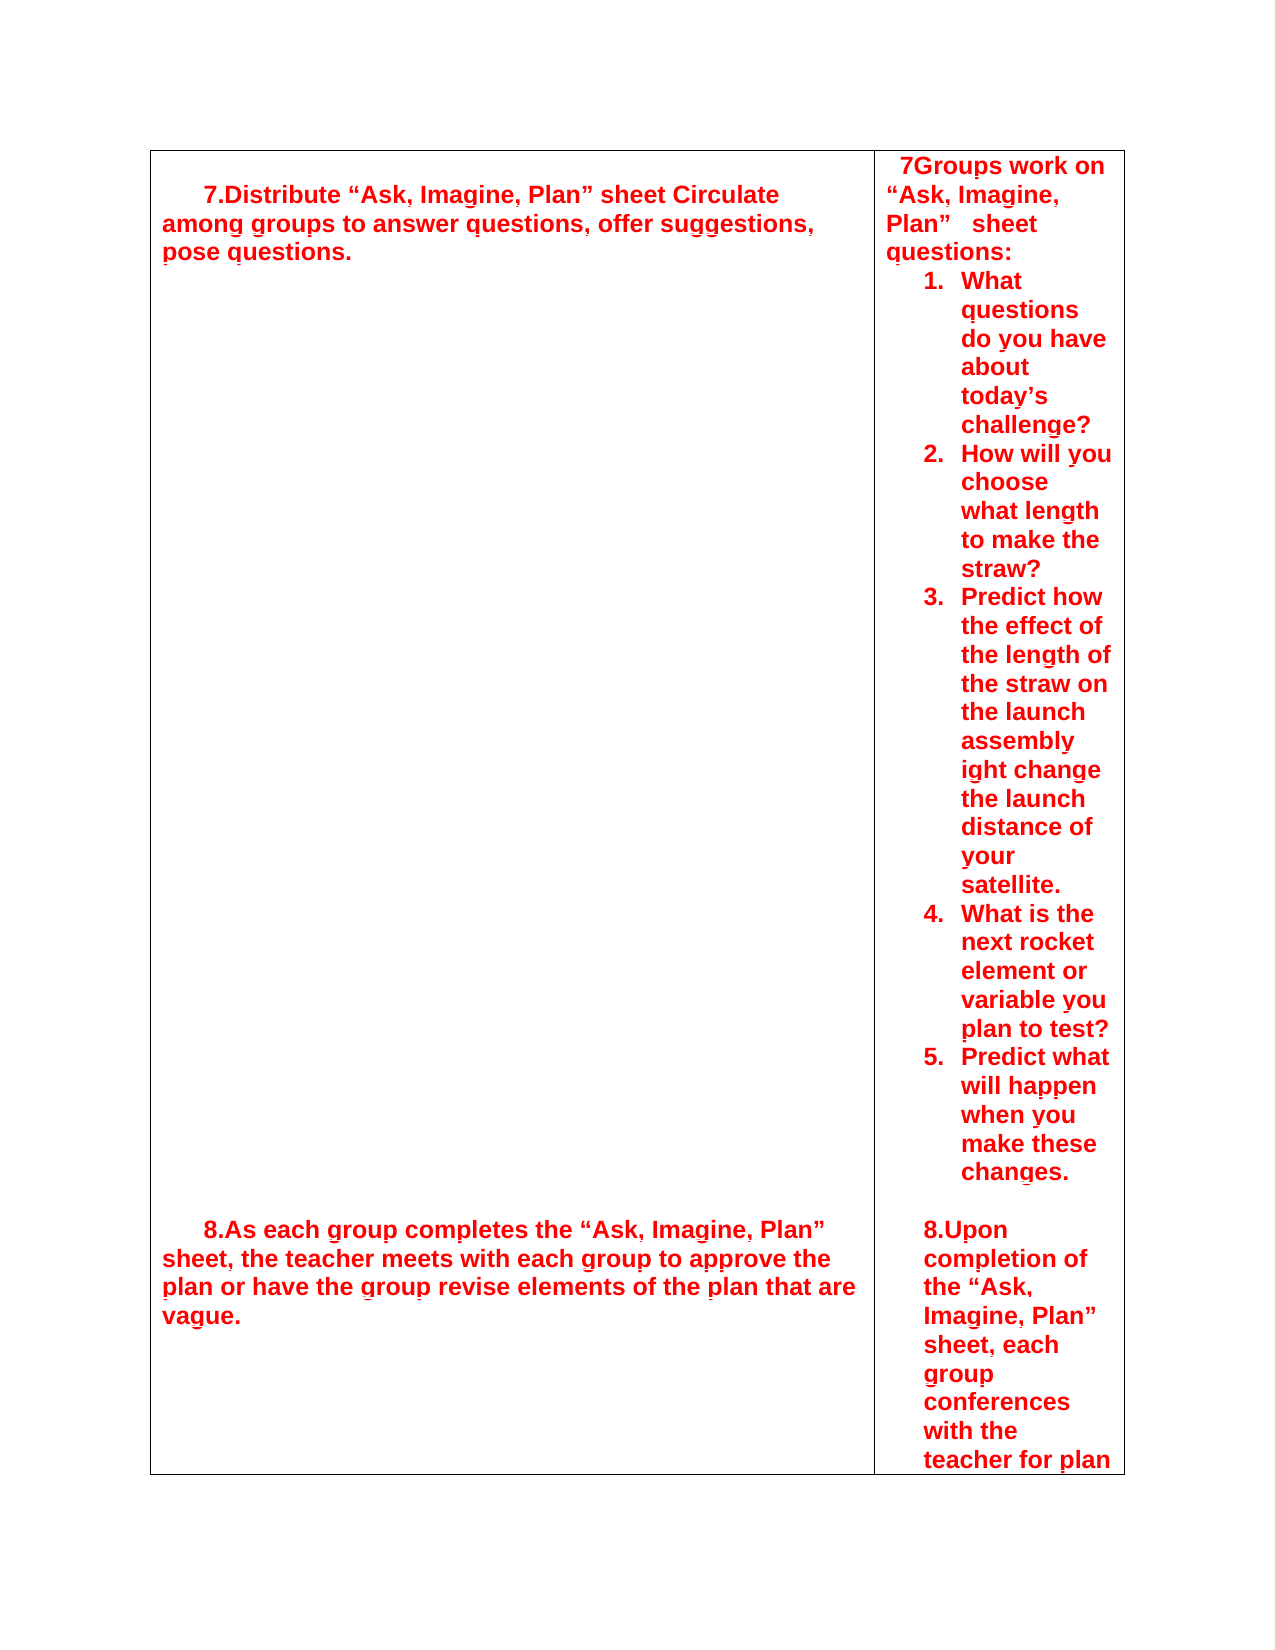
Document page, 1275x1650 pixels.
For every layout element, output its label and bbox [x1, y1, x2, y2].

table_cell [151, 151, 874, 1473]
table_cell [875, 151, 1124, 1473]
